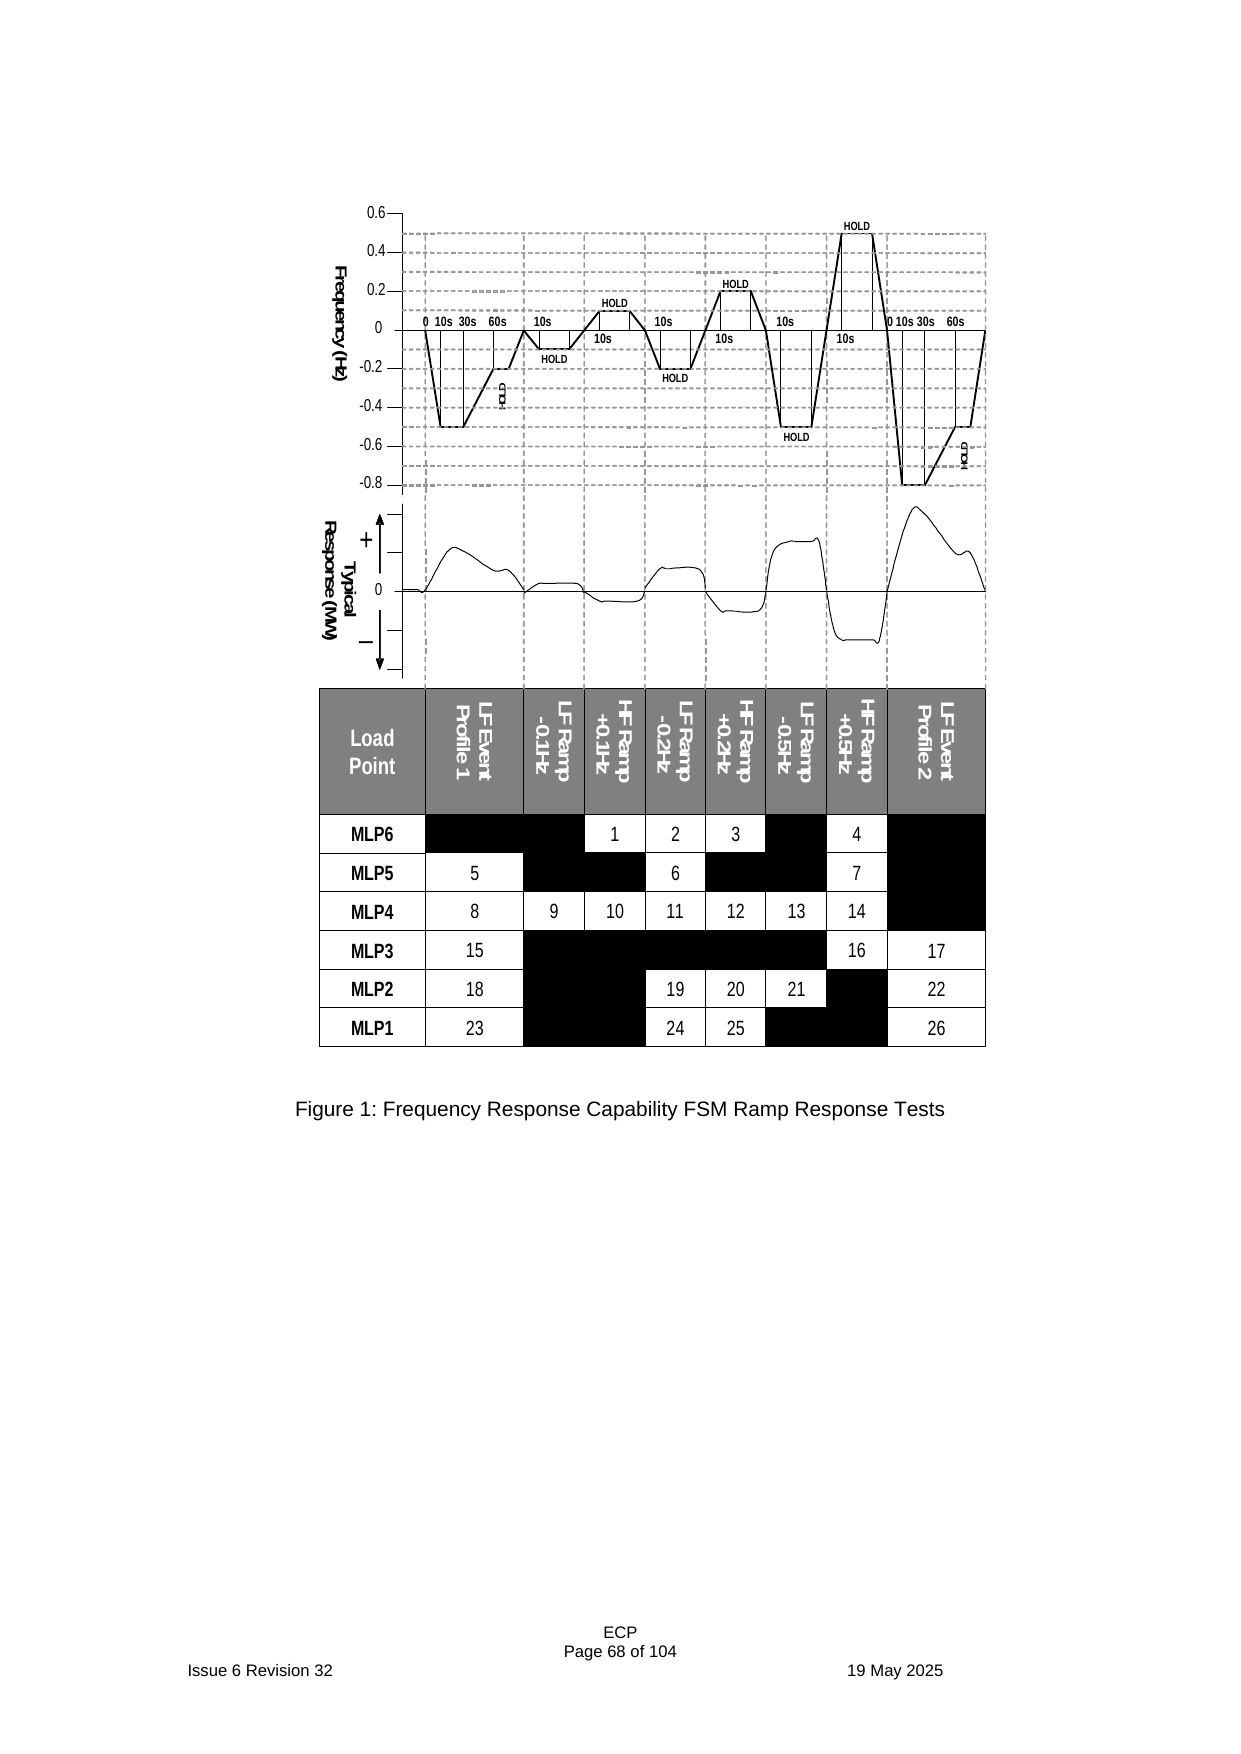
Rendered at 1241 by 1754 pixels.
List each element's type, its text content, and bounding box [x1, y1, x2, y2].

text Figure 1: Frequency Response Capability FSM Ramp Response Tests [187, 1096, 1053, 1120]
